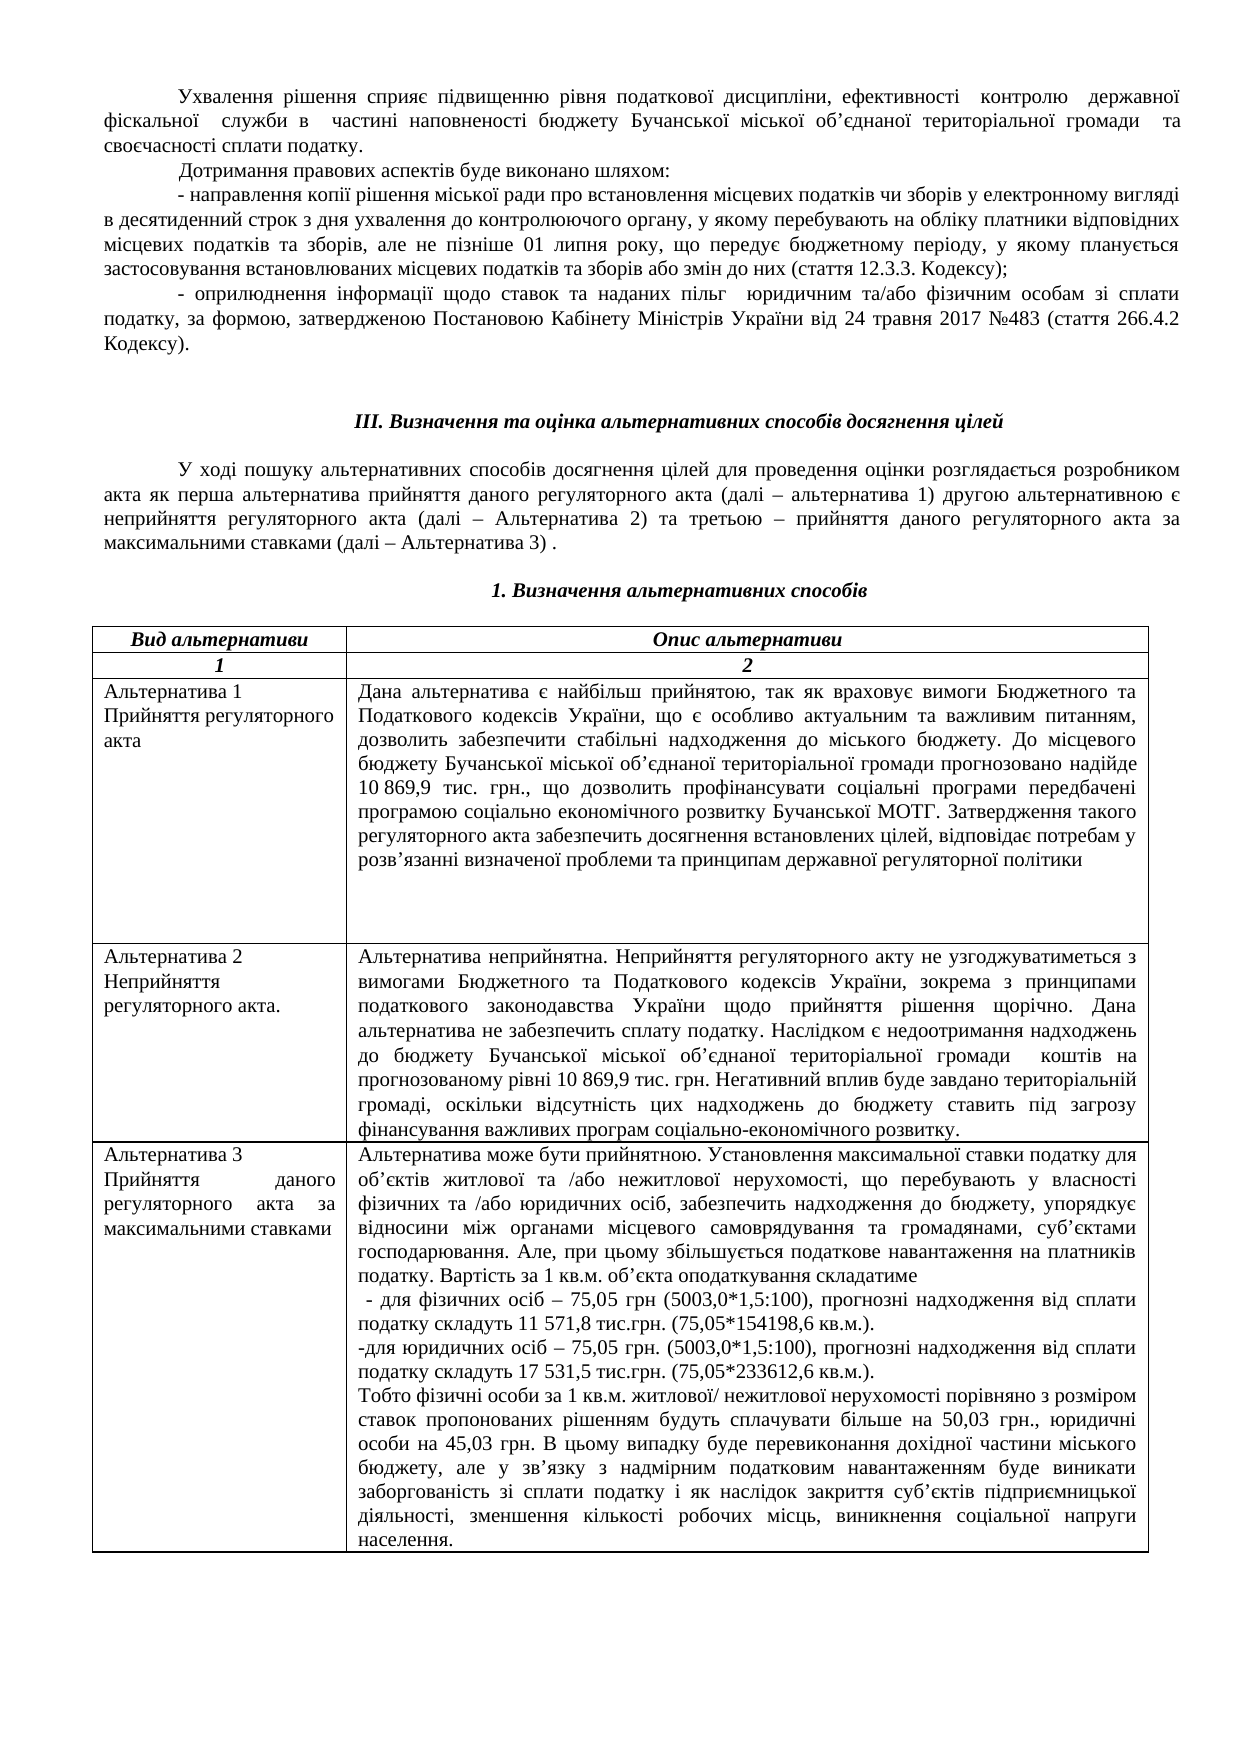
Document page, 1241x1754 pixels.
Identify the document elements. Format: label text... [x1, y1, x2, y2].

text - оприлюднення інформації щодо ставок та наданих пільг юридичним та/або фізичним особам зі сплати податку, за формою, затвердженою Постановою Кабінету Міністрів України від 24 травня 2017 №483 (стаття 266.4.2 Кодексу). [103, 281, 1181, 354]
table_cell Альтернатива 1 Прийняття регуляторного акта [93, 679, 346, 943]
text Дотримання правових аспектів буде виконано шляхом: [103, 158, 1181, 182]
text ІІІ. Визначення та оцінка альтернативних способів досягнення цілей [103, 409, 1181, 433]
table_cell 2 [347, 653, 1148, 677]
table_cell 1 [93, 653, 346, 677]
table_header Опис альтернативи [347, 627, 1148, 652]
table_cell Альтернатива 2 Неприйняття регуляторного акта. [93, 944, 346, 1141]
table_cell Альтернатива 3 Прийняття даного регуляторного акта за максимальними ставками [93, 1143, 346, 1551]
table_cell Альтернатива може бути прийнятною. Установлення максимальної ставки податку для об’єктів житлової та /або нежитлової нерухомості, що перебувають у власності фізичних та /або юридичних осіб, забезпечить надходження до бюджету, упорядкує відносини між органами місцевого самоврядування та громадянами, суб’єктами господарювання. Але, при цьому збільшується податкове навантаження на платників податку. Вартість за 1 кв.м. об’єкта оподаткування складатиме - для фізичних осіб – 75,05 грн (5003,0*1,5:100), прогнозні надходження від сплати податку складуть 11 571,8 тис.грн. (75,05*154198,6 кв.м.). -для юридичних осіб – 75,05 грн. (5003,0*1,5:100), прогнозні надходження від сплати податку складуть 17 531,5 тис.грн. (75,05*233612,6 кв.м.). Тобто фізичні особи за 1 кв.м. житлової/ нежитлової нерухомості порівняно з розміром ставок пропонованих рішенням будуть сплачувати більше на 50,03 грн., юридичні особи на 45,03 грн. В цьому випадку буде перевиконання дохідної частини міського бюджету, але у зв’язку з надмірним податковим навантаженням буде виникати заборгованість зі сплати податку і як наслідок закриття суб’єктів підприємницької діяльності, зменшення кількості робочих місць, виникнення соціальної напруги населення. [347, 1143, 1148, 1551]
table_header Вид альтернативи [93, 627, 346, 652]
text Ухвалення рішення сприяє підвищенню рівня податкової дисципліни, ефективності контролю державної фіскальної служби в частині наповненості бюджету Бучанської міської об’єднаної територіальної громади та своєчасності сплати податку. [103, 83, 1181, 157]
table_cell Альтернатива неприйнятна. Неприйняття регуляторного акту не узгоджуватиметься з вимогами Бюджетного та Податкового кодексів України, зокрема з принципами податкового законодавства України щодо прийняття рішення щорічно. Дана альтернатива не забезпечить сплату податку. Наслідком є недоотримання надходжень до бюджету Бучанської міської об’єднаної територіальної громади коштів на прогнозованому рівні 10 869,9 тис. грн. Негативний вплив буде завдано територіальній громаді, оскільки відсутність цих надходжень до бюджету ставить під загрозу фінансування важливих програм соціально-економічного розвитку. [347, 944, 1148, 1141]
table_cell Дана альтернатива є найбільш прийнятою, так як враховує вимоги Бюджетного та Податкового кодексів України, що є особливо актуальним та важливим питанням, дозволить забезпечити стабільні надходження до міського бюджету. До місцевого бюджету Бучанської міської об’єднаної територіальної громади прогнозовано надійде 10 869,9 тис. грн., що дозволить профінансувати соціальні програми передбачені програмою соціально економічного розвитку Бучанської МОТГ. Затвердження такого регуляторного акта забезпечить досягнення встановлених цілей, відповідає потребам у розв’язанні визначеної проблеми та принципам державної регуляторної політики [347, 679, 1148, 943]
text 1. Визначення альтернативних способів [103, 578, 1181, 602]
text - направлення копії рішення міської ради про встановлення місцевих податків чи зборів у електронному вигляді в десятиденний строк з дня ухвалення до контролюючого органу, у якому перебувають на обліку платники відповідних місцевих податків та зборів, але не пізніше 01 липня року, що передує бюджетному періоду, у якому планується застосовування встановлюваних місцевих податків та зборів або змін до них (стаття 12.3.3. Кодексу); [103, 182, 1181, 280]
text У ході пошуку альтернативних способів досягнення цілей для проведення оцінки розглядається розробником акта як перша альтернатива прийняття даного регуляторного акта (далі – альтернатива 1) другою альтернативною є неприйняття регуляторного акта (далі – Альтернатива 2) та третьою – прийняття даного регуляторного акта за максимальними ставками (далі – Альтернатива 3) . [103, 457, 1181, 554]
